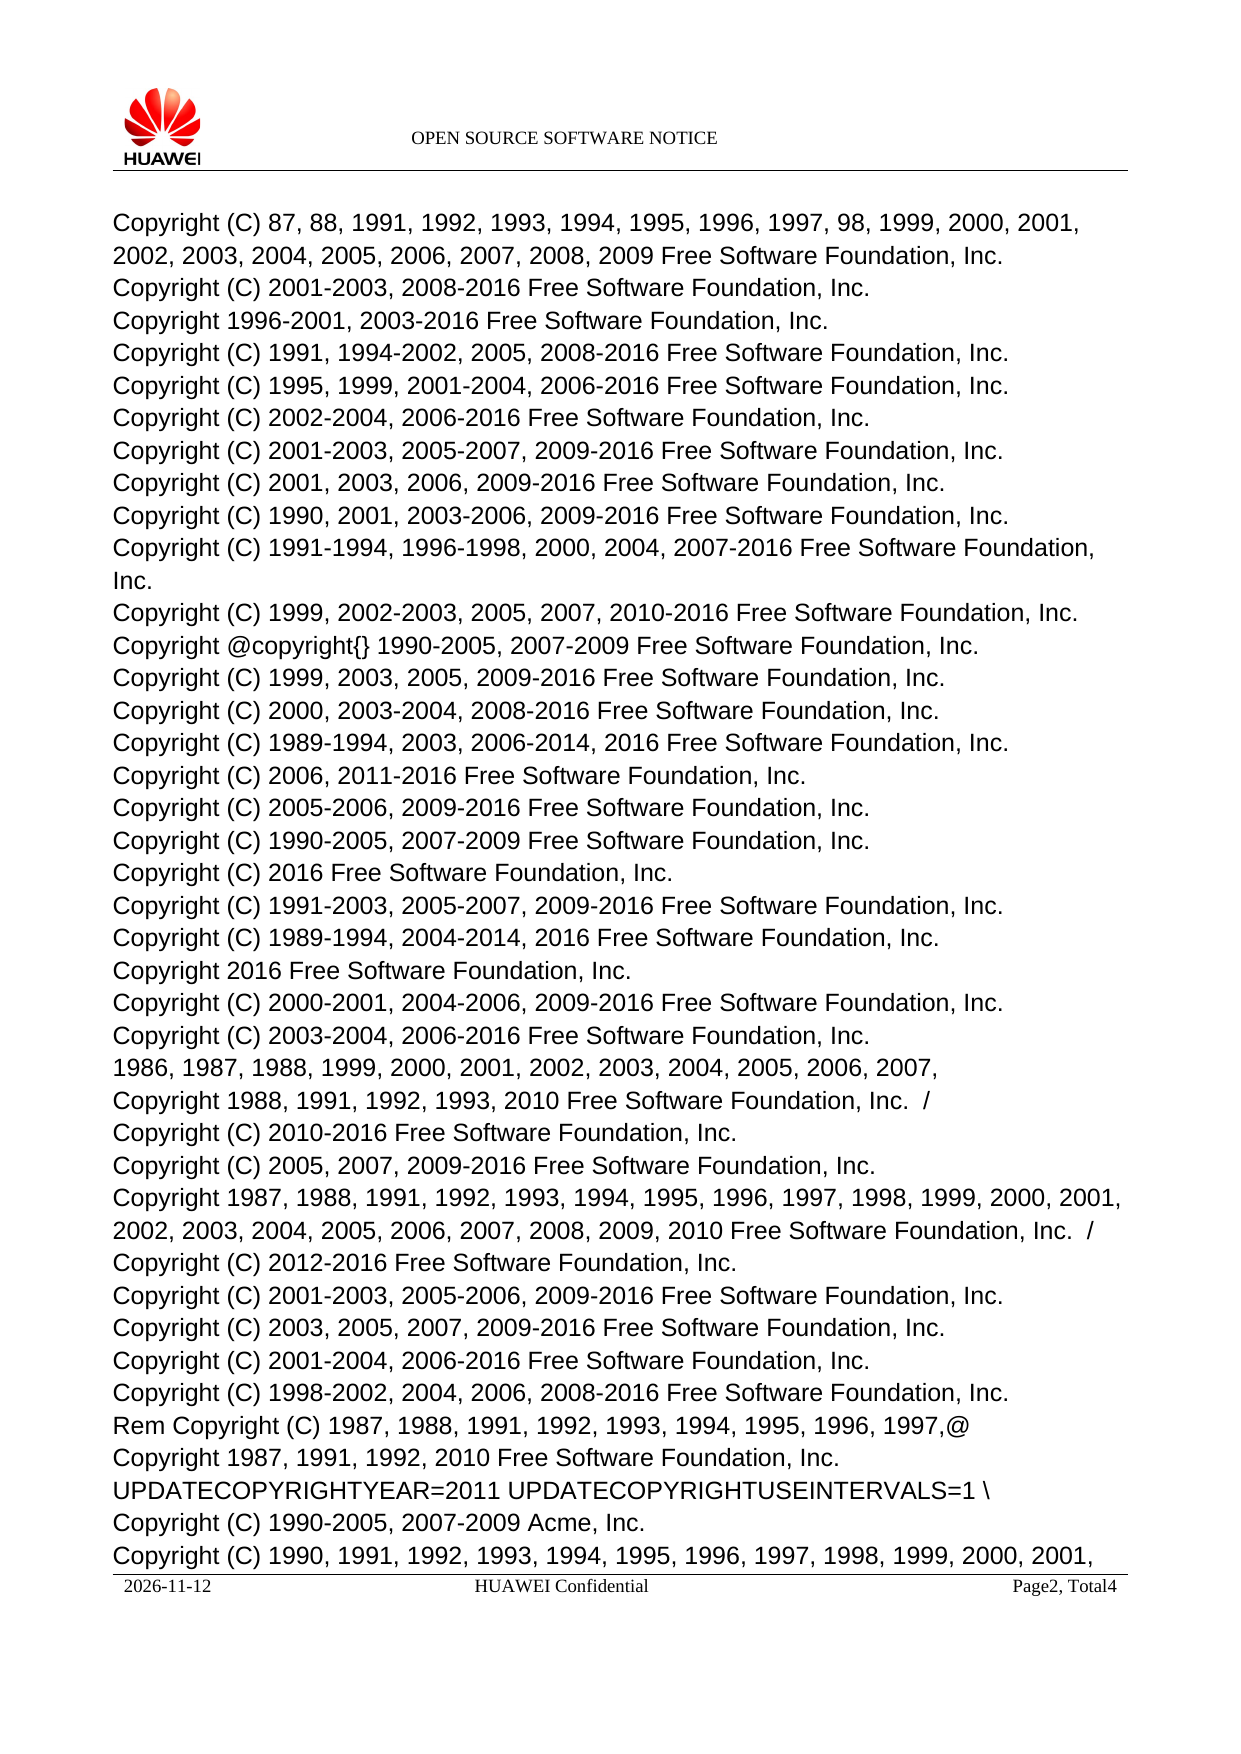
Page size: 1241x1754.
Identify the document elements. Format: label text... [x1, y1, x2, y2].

picture [124, 88, 201, 165]
